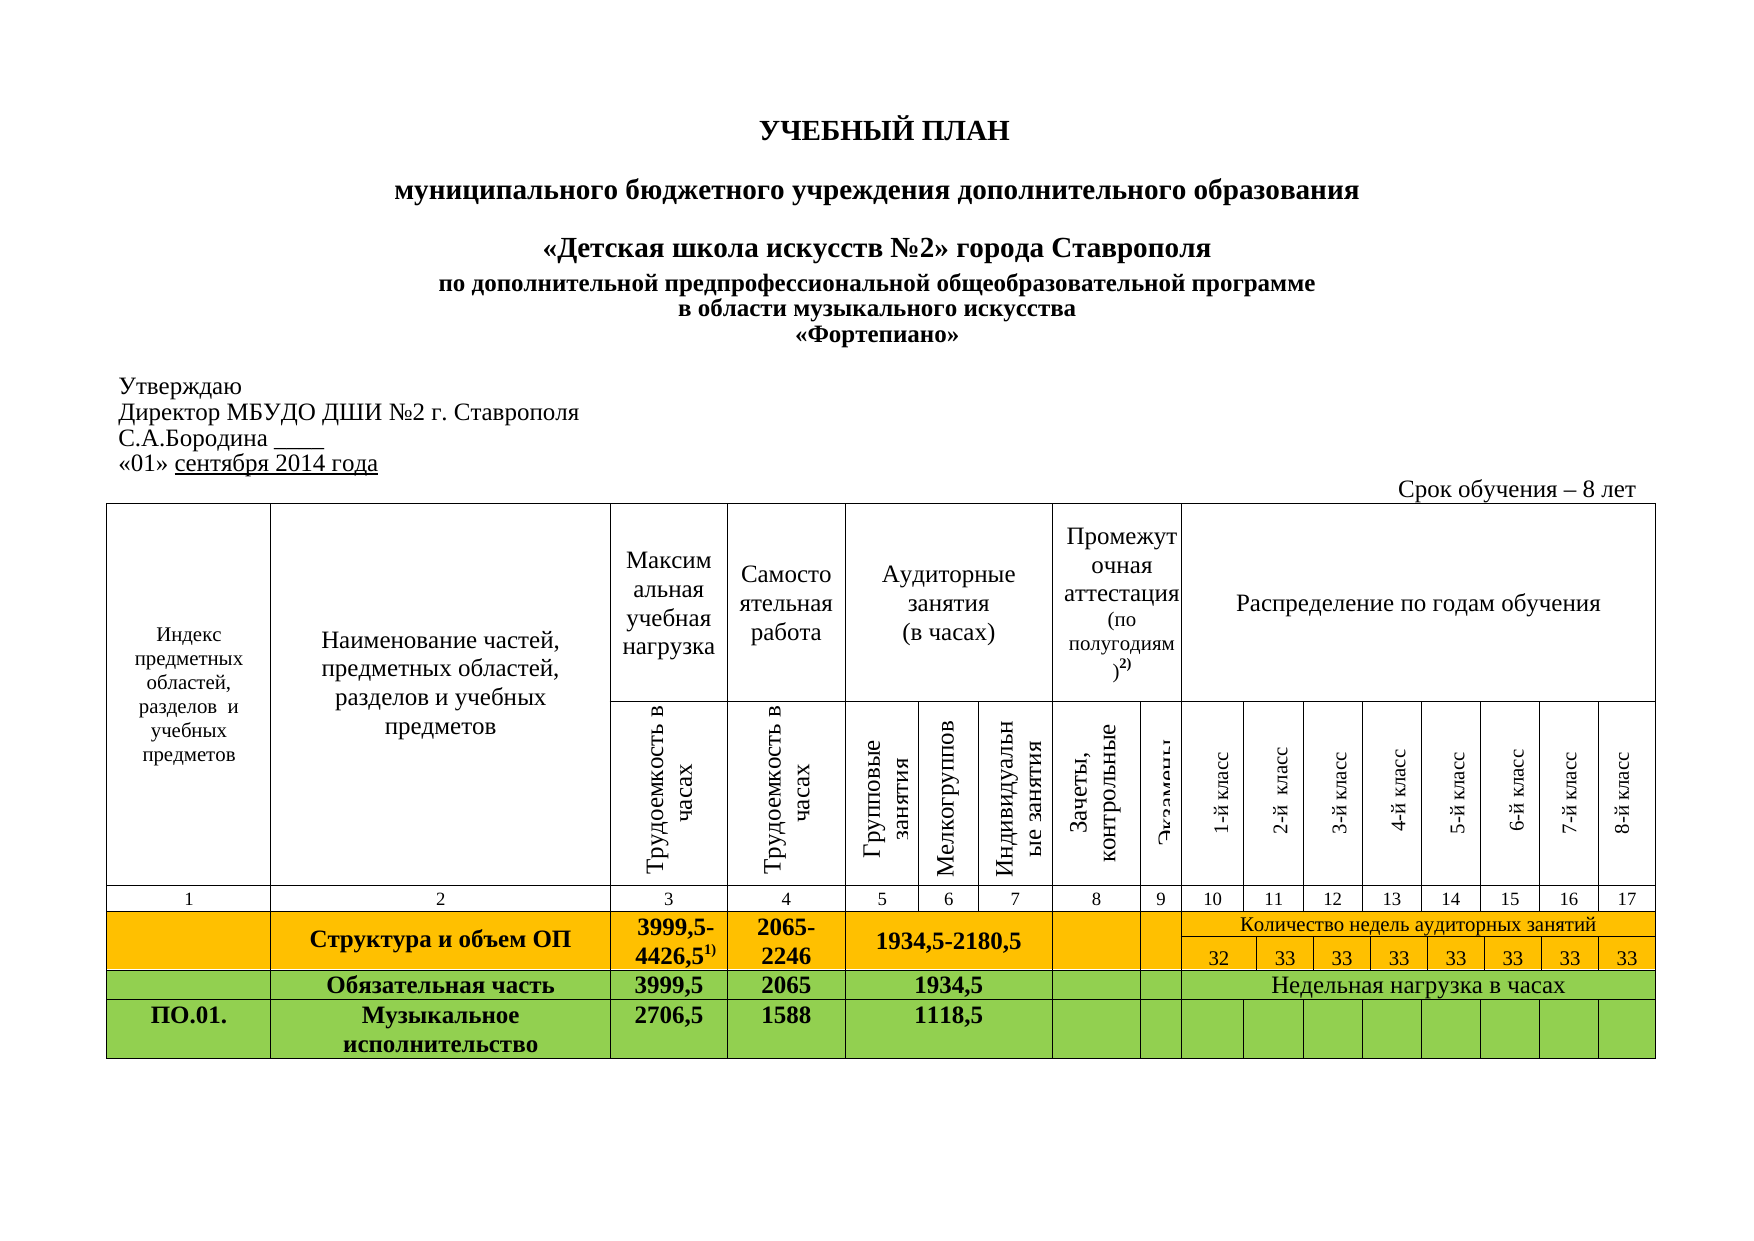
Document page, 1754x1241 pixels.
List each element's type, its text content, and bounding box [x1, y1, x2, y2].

table_cell [1599, 1000, 1655, 1058]
table_header Промежуточная аттестация (по полугодиям)2) [1053, 504, 1181, 701]
table_cell 16 [1540, 886, 1598, 911]
table_cell Мелкогрупповые занятия [919, 702, 978, 884]
table_cell [1053, 971, 1140, 999]
table_cell 33 [1428, 937, 1484, 969]
table_cell 8 [1053, 886, 1140, 911]
text Срок обучения – 8 лет [118, 477, 1636, 503]
table_cell [1053, 912, 1140, 969]
table_cell 10 [1182, 886, 1243, 911]
table_cell Количество недель аудиторных занятий [1182, 912, 1655, 936]
table_cell [1053, 1000, 1140, 1058]
table_cell 17 [1599, 886, 1655, 911]
table_header Самостоятельная работа [728, 504, 845, 701]
table_header Аудиторные занятия (в часах) [846, 504, 1052, 701]
table_cell Обязательная часть [271, 971, 610, 999]
text «Фортепиано» [118, 322, 1636, 348]
table_cell [1304, 1000, 1362, 1058]
table_cell 2065-2246 [728, 912, 845, 969]
table_cell 13 [1363, 886, 1421, 911]
table_cell 5 [846, 886, 918, 911]
table_cell 2065 [728, 971, 845, 999]
text Директор МБУДО ДШИ №2 г. Ставрополя [118, 399, 1636, 425]
table_cell 32 [1182, 937, 1256, 969]
table_cell Структура и объем ОП [271, 912, 610, 969]
table_cell [1182, 1000, 1243, 1058]
table_cell 6-й класс [1481, 702, 1539, 884]
table_cell 6 [919, 886, 978, 911]
table_cell [1244, 1000, 1303, 1058]
text С.А.Бородина ____ [118, 425, 1636, 451]
table_cell Индивидуальные занятия [979, 702, 1052, 884]
table_cell 2706,5 [611, 1000, 727, 1058]
table_cell 1934,5 [846, 971, 1052, 999]
table_cell 15 [1481, 886, 1539, 911]
table_cell [107, 912, 270, 969]
table_cell 12 [1304, 886, 1362, 911]
table_cell [1141, 912, 1181, 969]
table_cell Групповые занятия [846, 702, 918, 884]
table_cell 9 [1141, 886, 1181, 911]
table_header Индекс предметных областей, разделов и учебных предметов [107, 504, 270, 884]
table_cell 8-й класс [1599, 702, 1655, 884]
table_cell 2 [271, 886, 610, 911]
table_cell 33 [1599, 937, 1655, 969]
table_cell Трудоемкость в часах [611, 702, 727, 884]
table_cell [1481, 1000, 1539, 1058]
table_cell 33 [1371, 937, 1427, 969]
table_cell 7 [979, 886, 1052, 911]
table_cell 1934,5-2180,5 [846, 912, 1052, 969]
table_cell 14 [1422, 886, 1480, 911]
table_cell 3999,5 [611, 971, 727, 999]
table_cell 33 [1314, 937, 1370, 969]
text в области музыкального искусства [118, 296, 1636, 322]
table_cell 1118,5 [846, 1000, 1052, 1058]
table_cell [1141, 971, 1181, 999]
table_cell 33 [1257, 937, 1313, 969]
table_cell [1141, 1000, 1181, 1058]
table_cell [271, 1000, 610, 1058]
table_cell 1588 [728, 1000, 845, 1058]
table_header Максимальная учебная нагрузка [611, 504, 727, 701]
table_cell 4 [728, 886, 845, 911]
table_cell 33 [1485, 937, 1541, 969]
table_cell ПО.01. [107, 1000, 270, 1058]
table_cell Экзамены [1141, 702, 1181, 884]
table_header Распределение по годам обучения [1182, 504, 1655, 701]
table_cell 1 [107, 886, 270, 911]
table_cell 7-й класс [1540, 702, 1598, 884]
table_cell 5-й класс [1422, 702, 1480, 884]
table_cell 4-й класс [1363, 702, 1421, 884]
text «01» сентября 2014 года [118, 451, 1636, 477]
table_cell 2-й класс [1244, 702, 1303, 884]
table_cell 3-й класс [1304, 702, 1362, 884]
table_cell Зачеты, контрольные уроки [1053, 702, 1140, 884]
table_cell [107, 971, 270, 999]
table_cell [1540, 1000, 1598, 1058]
table_cell 33 [1542, 937, 1598, 969]
table_cell 1-й класс [1182, 702, 1243, 884]
table_cell Трудоемкость в часах [728, 702, 845, 884]
text по дополнительной предпрофессиональной общеобразовательной программе [118, 270, 1636, 296]
text УЧЕБНЫЙ ПЛАН [118, 113, 1636, 147]
table_cell [1363, 1000, 1421, 1058]
text «Детская школа искусств №2» города Ставрополя [118, 231, 1636, 264]
text Утверждаю [118, 374, 1636, 399]
table_cell 11 [1244, 886, 1303, 911]
text муниципального бюджетного учреждения дополнительного образования [118, 172, 1636, 206]
table_cell [1422, 1000, 1480, 1058]
table_cell Недельная нагрузка в часах [1182, 971, 1655, 999]
table_cell 3999,5-4426,51) [611, 912, 727, 969]
table_cell 3 [611, 886, 727, 911]
table_header Наименование частей, предметных областей, разделов и учебных предметов [271, 504, 610, 884]
